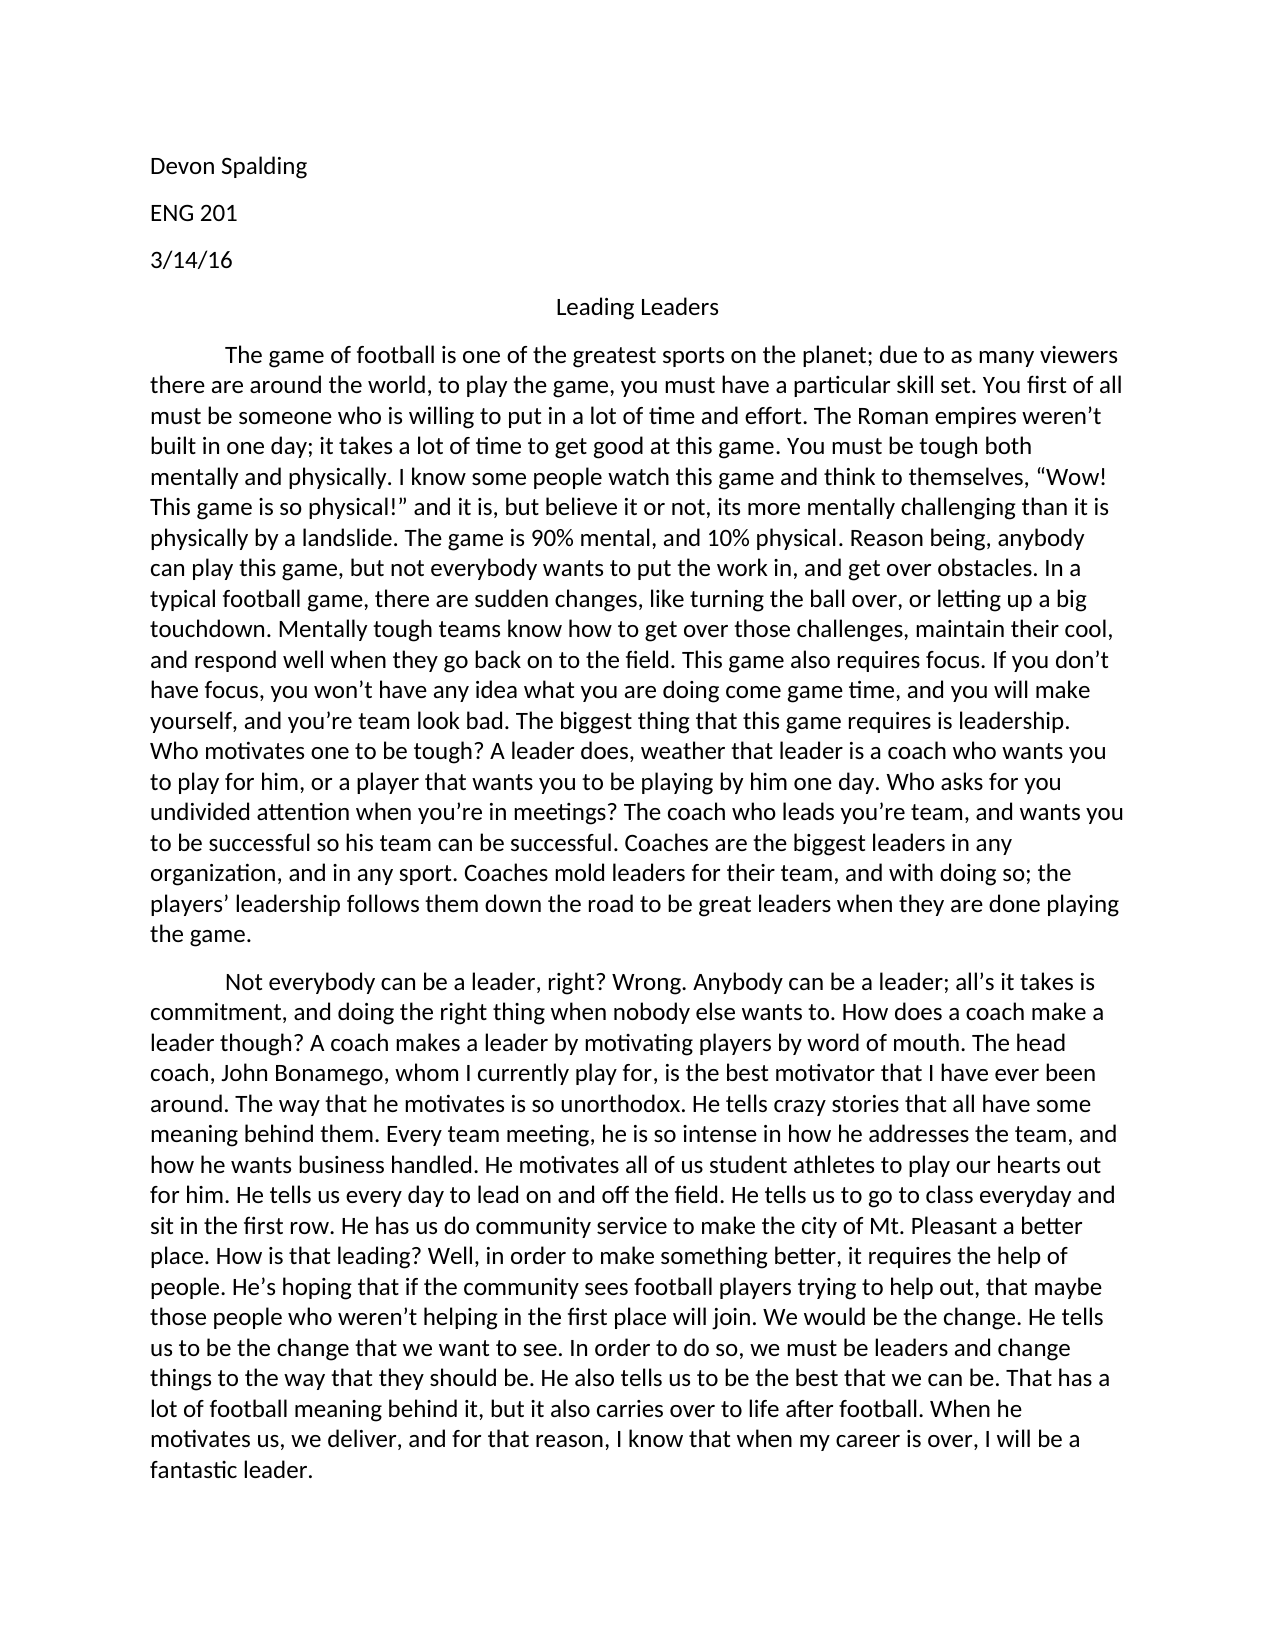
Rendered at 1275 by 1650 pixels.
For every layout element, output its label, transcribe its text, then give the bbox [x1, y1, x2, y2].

text ENG 201 [150, 197, 1125, 228]
text Not everybody can be a leader, right? Wrong. Anybody can be a leader; all’s it takes is commitment, and doing the right thing when nobody else wants to. How does a coach make a leader though? A coach makes a leader by motivating players by word of mouth. The head coach, John Bonamego, whom I currently play for, is the best motivator that I have ever been around. The way that he motivates is so unorthodox. He tells crazy stories that all have some meaning behind them. Every team meeting, he is so intense in how he addresses the team, and how he wants business handled. He motivates all of us student athletes to play our hearts out for him. He tells us every day to lead on and off the field. He tells us to go to class everyday and sit in the first row. He has us do community service to make the city of Mt. Pleasant a better place. How is that leading? Well, in order to make something better, it requires the help of people. He’s hoping that if the community sees football players trying to help out, that maybe those people who weren’t helping in the first place will join. We would be the change. He tells us to be the change that we want to see. In order to do so, we must be leaders and change things to the way that they should be. He also tells us to be the best that we can be. That has a lot of football meaning behind it, but it also carries over to life after football. When he motivates us, we deliver, and for that reason, I know that when my career is over, I will be a fantastic leader. [150, 966, 1125, 1485]
text Leading Leaders [150, 292, 1125, 322]
text 3/14/16 [150, 244, 1125, 275]
text Devon Spalding [150, 150, 1125, 181]
text The game of football is one of the greatest sports on the planet; due to as many viewers there are around the world, to play the game, you must have a particular skill set. You first of all must be someone who is willing to put in a lot of time and effort. The Roman empires weren’t built in one day; it takes a lot of time to get good at this game. You must be tough both mentally and physically. I know some people watch this game and think to themselves, “Wow! This game is so physical!” and it is, but believe it or not, its more mentally challenging than it is physically by a landslide. The game is 90% mental, and 10% physical. Reason being, anybody can play this game, but not everybody wants to put the work in, and get over obstacles. In a typical football game, there are sudden changes, like turning the ball over, or letting up a big touchdown. Mentally tough teams know how to get over those challenges, maintain their cool, and respond well when they go back on to the field. This game also requires focus. If you don’t have focus, you won’t have any idea what you are doing come game time, and you will make yourself, and you’re team look bad. The biggest thing that this game requires is leadership. Who motivates one to be tough? A leader does, weather that leader is a coach who wants you to play for him, or a player that wants you to be playing by him one day. Who asks for you undivided attention when you’re in meetings? The coach who leads you’re team, and wants you to be successful so his team can be successful. Coaches are the biggest leaders in any organization, and in any sport. Coaches mold leaders for their team, and with doing so; the players’ leadership follows them down the road to be great leaders when they are done playing the game. [150, 339, 1125, 949]
